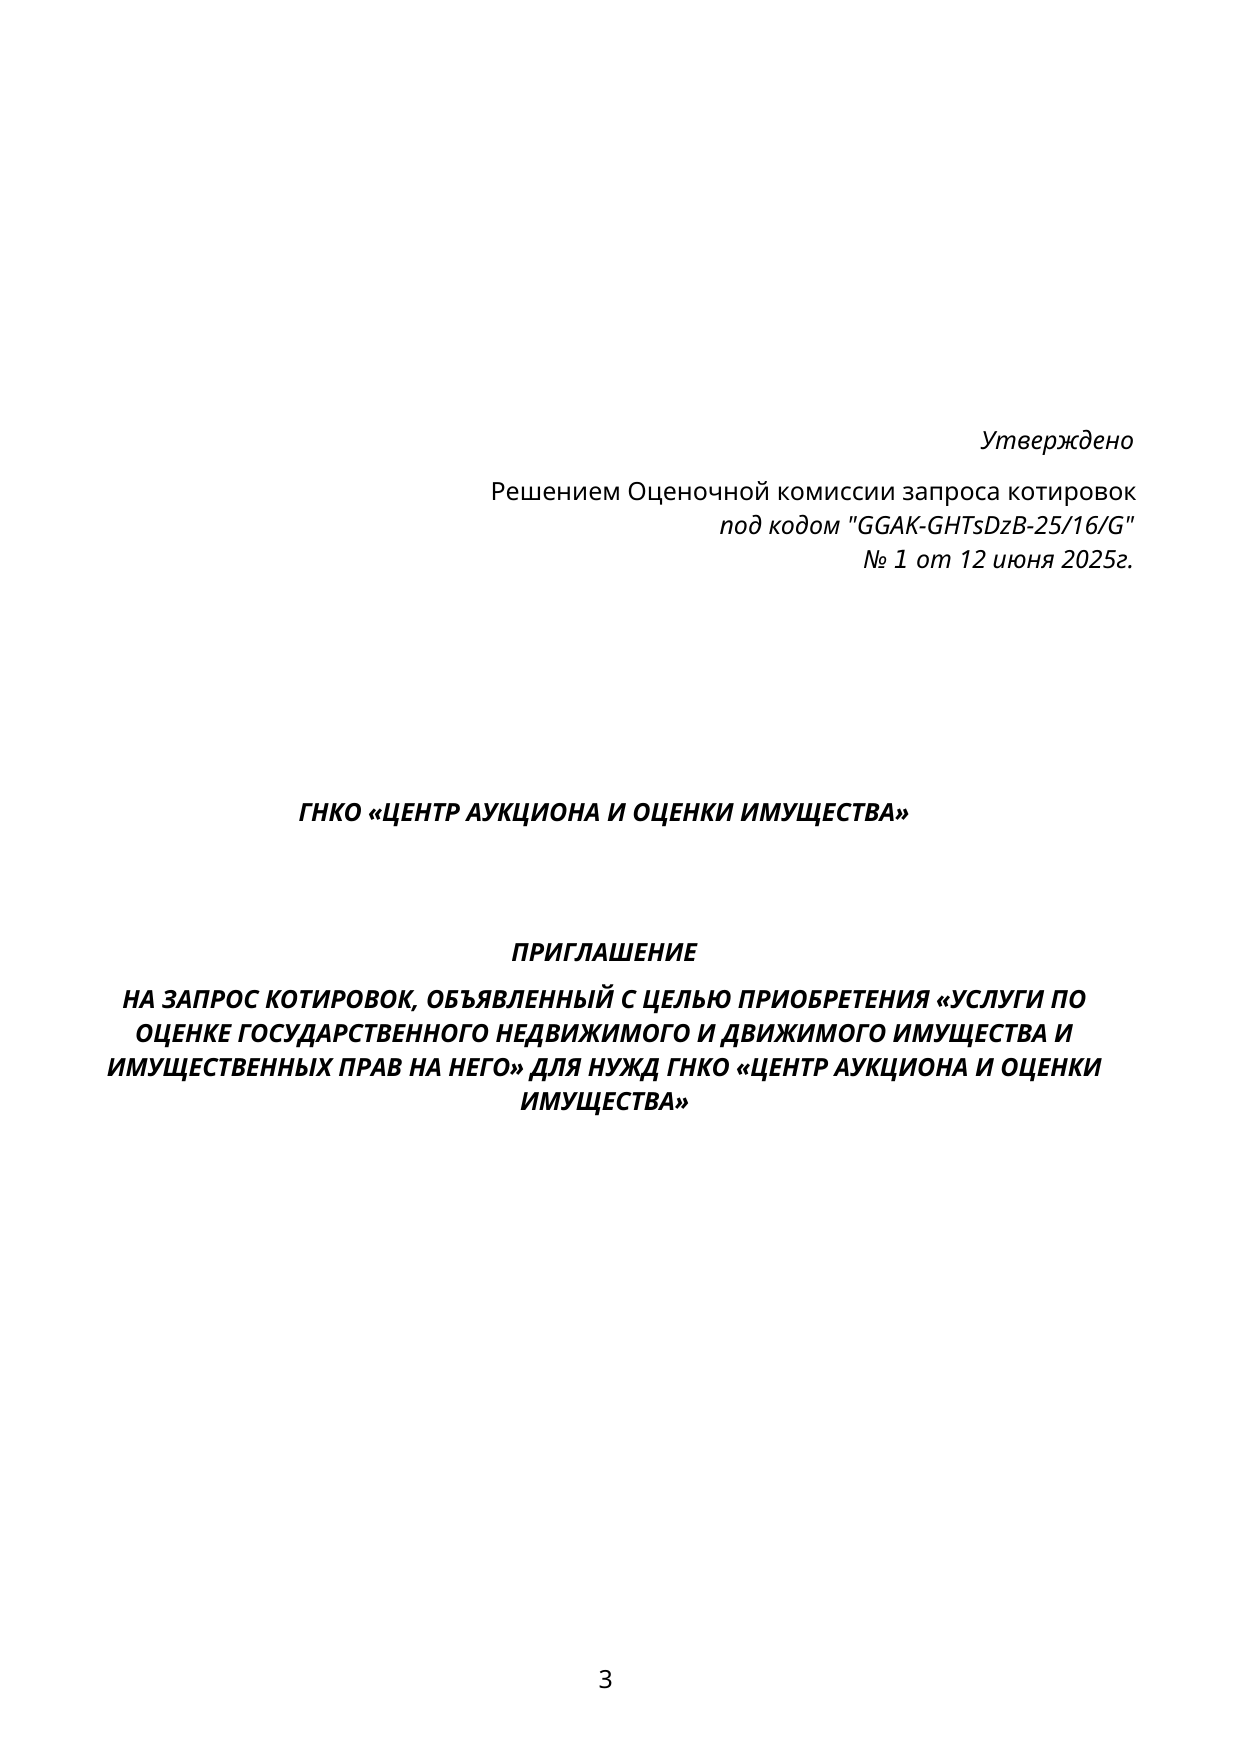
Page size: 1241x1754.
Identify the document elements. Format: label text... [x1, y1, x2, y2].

text НА ЗАПРОС КОТИРОВОК, ОБЪЯВЛЕННЫЙ С ЦЕЛЬЮ ПРИОБРЕТЕНИЯ «УСЛУГИ ПО ОЦЕНКЕ ГОСУДАРСТВЕННОГО НЕДВИЖИМОГО И ДВИЖИМОГО ИМУЩЕСТВА И ИМУЩЕСТВЕННЫХ ПРАВ НА НЕГО» ДЛЯ НУЖД ГНКО «ЦЕНТР АУКЦИОНА И ОЦЕНКИ ИМУЩЕСТВА» [74, 981, 1138, 1117]
text Утверждено [74, 422, 1137, 457]
text ПРИГЛАШЕНИЕ [74, 935, 1137, 969]
text Решением Оценочной комиссии запроса котировок под кодом "GGAK-GHTsDzB-25/16/G" № 1 от 12 июня 2025г. [74, 473, 1137, 575]
text ГНКО «ЦЕНТР АУКЦИОНА И ОЦЕНКИ ИМУЩЕСТВА» [74, 795, 1137, 829]
